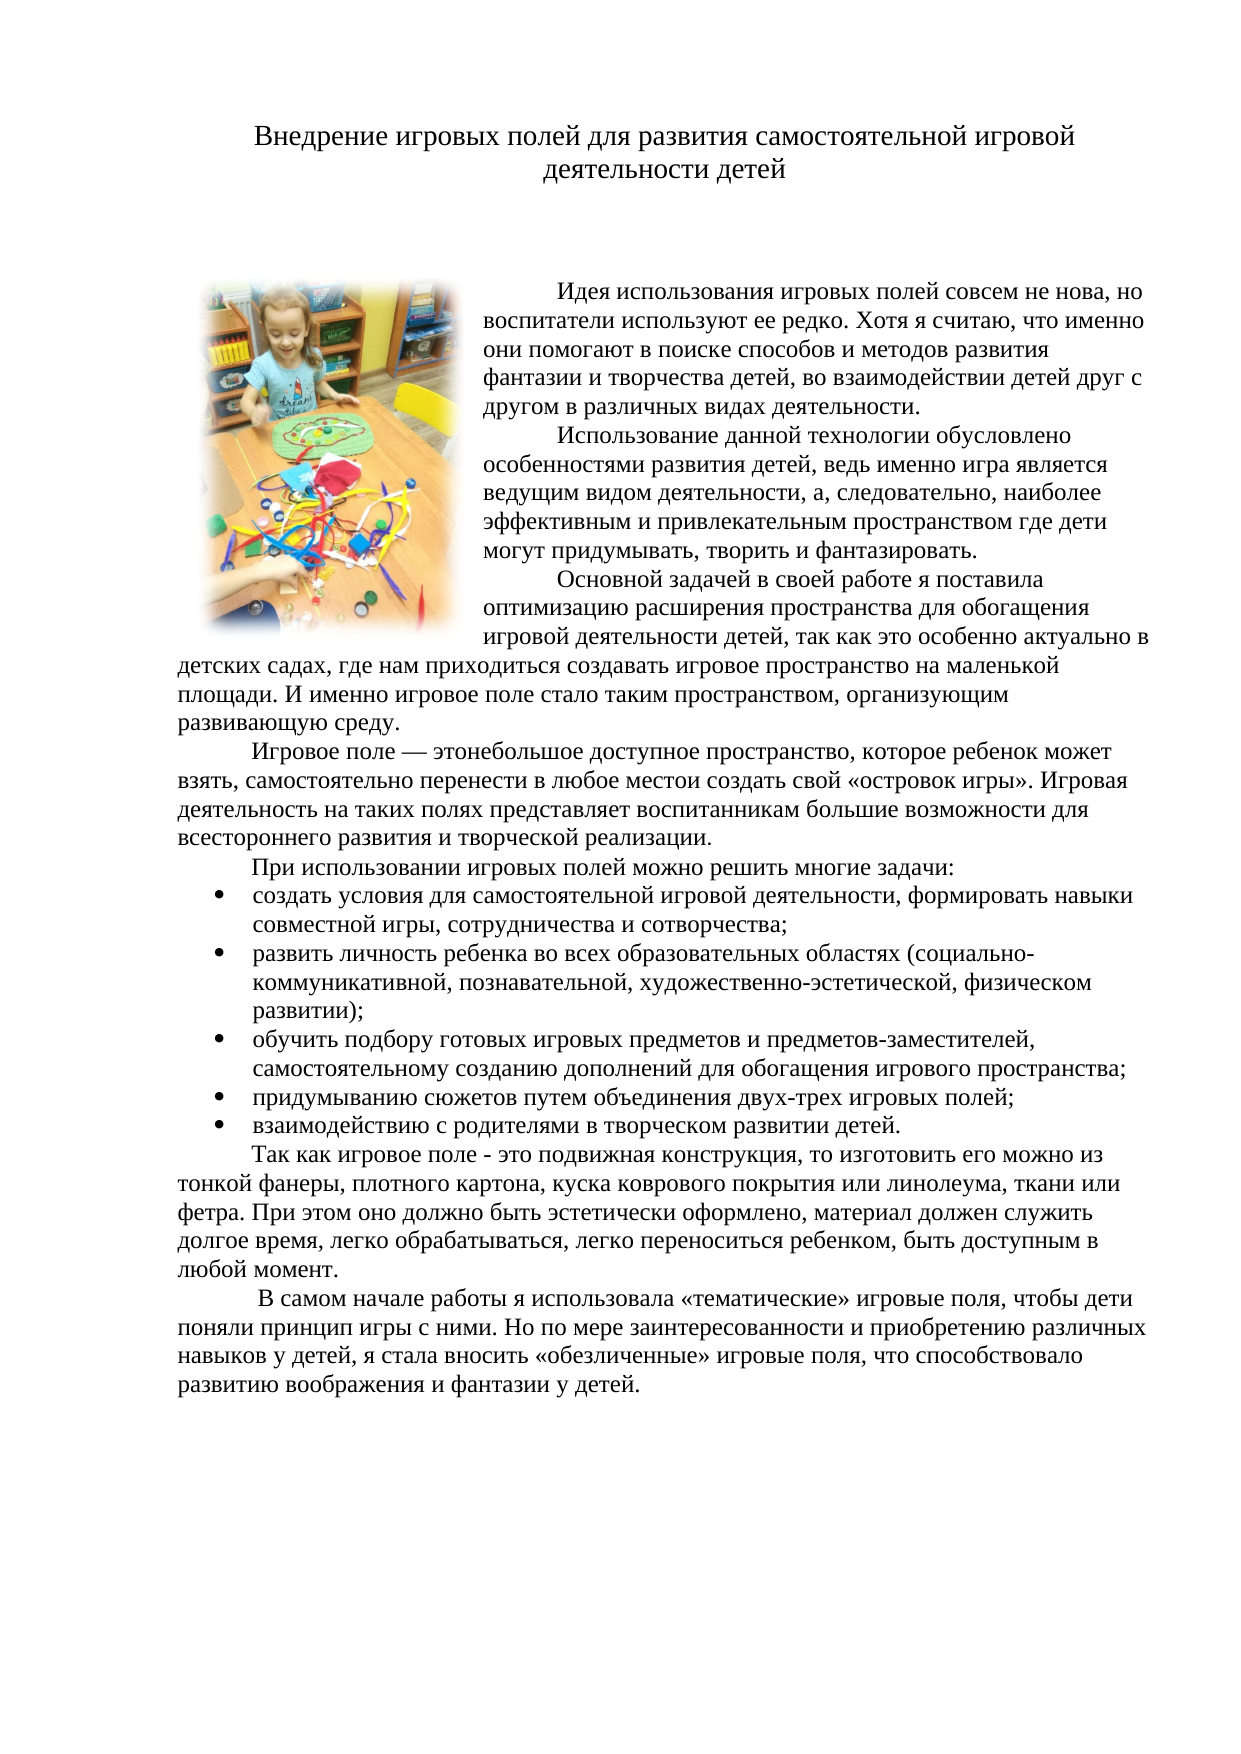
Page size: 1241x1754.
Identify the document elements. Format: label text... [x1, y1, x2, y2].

text Использование данной технологии обусловлено особенностями развития детей, ведь именно игра является ведущим видом деятельности, а, следовательно, наиболее эффективным и привлекательным пространством где дети могут придумывать, творить и фантазировать. [177, 420, 1152, 564]
text При использовании игровых полей можно решить многие задачи: [177, 852, 1152, 880]
list придумыванию сюжетов путем объединения двух-трех игровых полей; [215, 1082, 1152, 1110]
text Внедрение игровых полей для развития самостоятельной игровой деятельности детей [177, 118, 1152, 185]
text Игровое поле — этонебольшое доступное пространство, которое ребенок может взять, самостоятельно перенести в любое местои создать свой «островок игры». Игровая деятельность на таких полях представляет воспитанникам большие возможности для всестороннего развития и творческой реализации. [177, 736, 1152, 852]
list развить личность ребенка во всех образовательных областях (социально-коммуникативной, познавательной, художественно-эстетической, физическом развитии); [215, 938, 1152, 1024]
text Идея использования игровых полей совсем не нова, но воспитатели используют ее редко. Хотя я считаю, что именно они помогают в поиске способов и методов развития фантазии и творчества детей, во взаимодействии детей друг с другом в различных видах деятельности. [177, 276, 1152, 420]
list взаимодействию с родителями в творческом развитии детей. [215, 1110, 1152, 1139]
list создать условия для самостоятельной игровой деятельности, формировать навыки совместной игры, сотрудничества и сотворчества; [215, 880, 1152, 938]
text Основной задачей в своей работе я поставила оптимизацию расширения пространства для обогащения игровой деятельности детей, так как это особенно актуально в детских садах, где нам приходиться создавать игровое пространство на маленькой площади. И именно игровое поле стало таким пространством, организующим развивающую среду. [177, 564, 1152, 736]
list Так как игровое поле - это подвижная конструкция, то изготовить его можно из тонкой фанеры, плотного картона, куска коврового покрытия или линолеума, ткани или фетра. При этом оно должно быть эстетически оформлено, материал должен служить долгое время, легко обрабатываться, легко переноситься ребенком, быть доступным в любой момент. [177, 1139, 1152, 1283]
list обучить подбору готовых игровых предметов и предметов-заместителей, самостоятельному созданию дополнений для обогащения игрового пространства; [215, 1024, 1152, 1082]
list В самом начале работы я использовала «тематические» игровые поля, чтобы дети поняли принцип игры с ними. Но по мере заинтересованности и приобретению различных навыков у детей, я стала вносить «обезличенные» игровые поля, что способствовало развитию воображения и фантазии у детей. [177, 1283, 1152, 1398]
